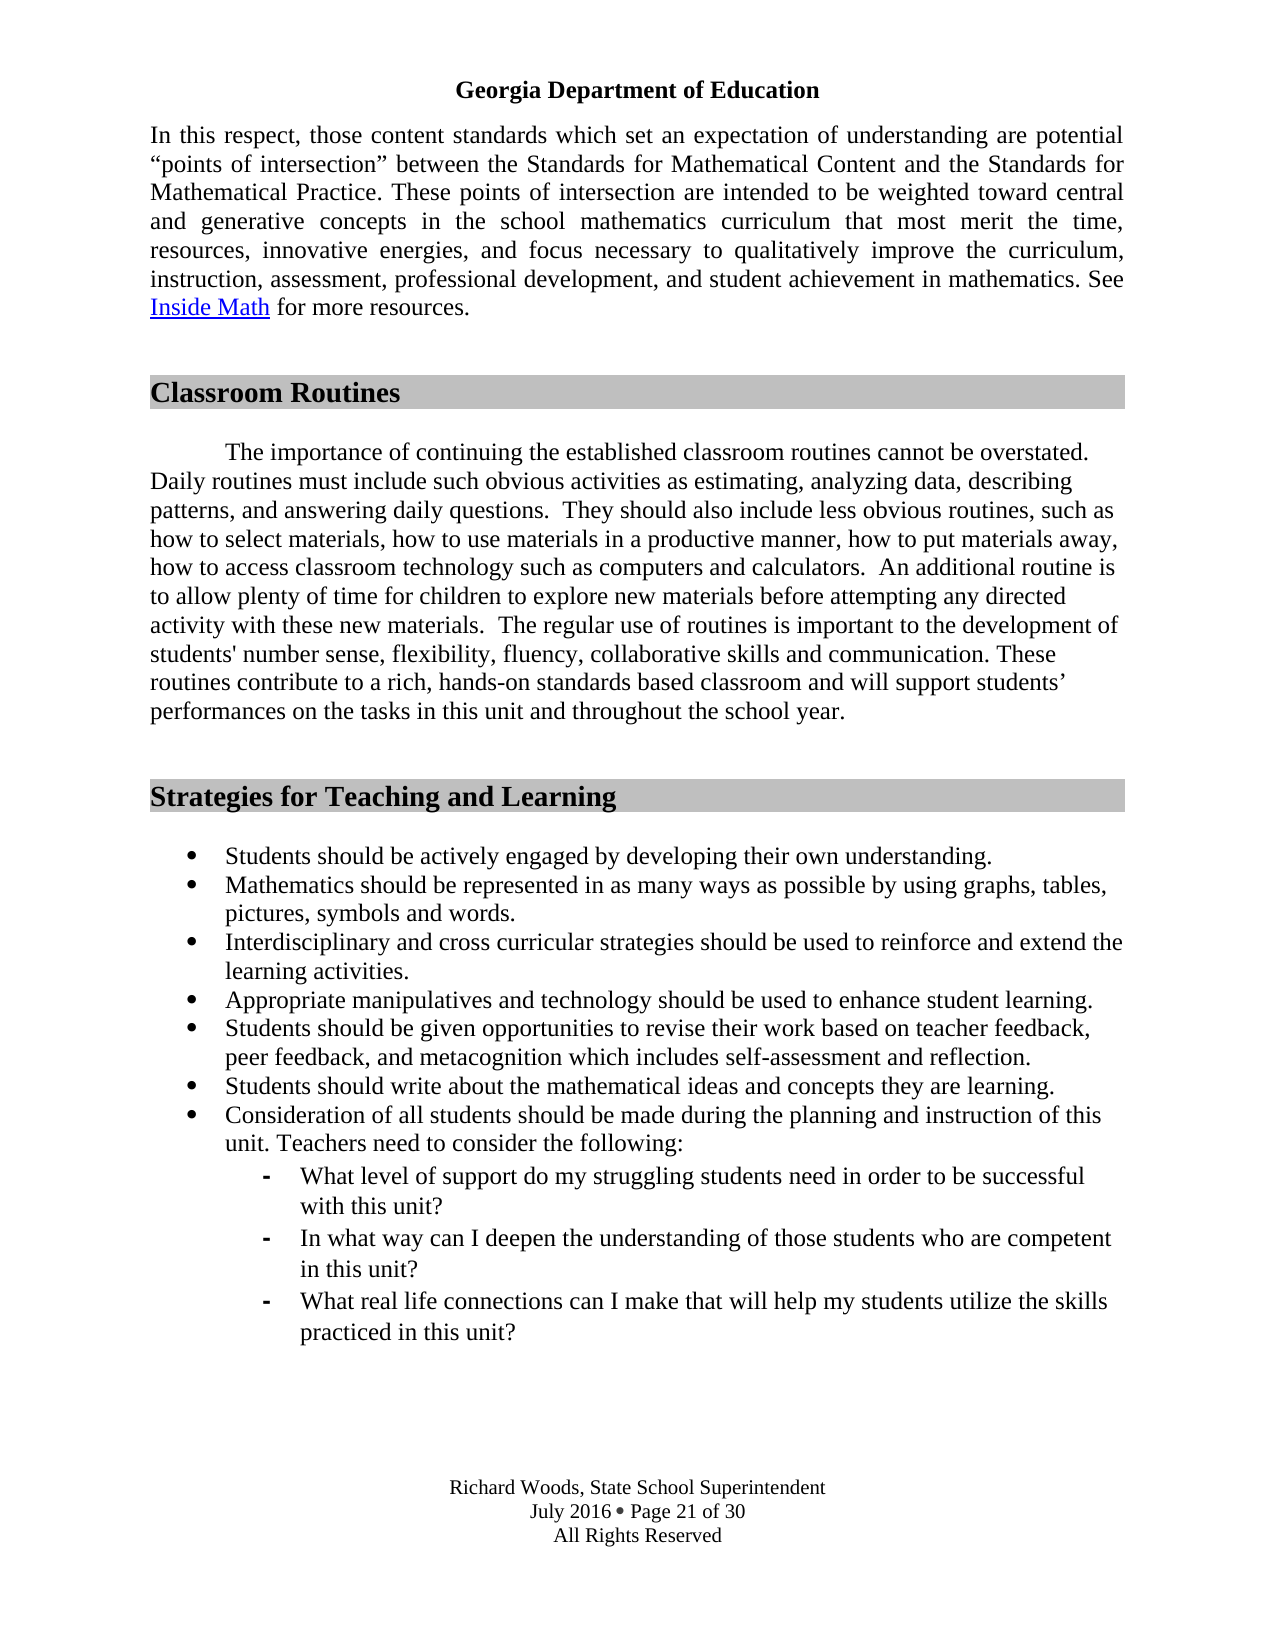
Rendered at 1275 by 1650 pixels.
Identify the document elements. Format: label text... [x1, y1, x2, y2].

text The importance of continuing the established classroom routines cannot be overstated. Daily routines must include such obvious activities as estimating, analyzing data, describing patterns, and answering daily questions. They should also include less obvious routines, such as how to select materials, how to use materials in a productive manner, how to put materials away, how to access classroom technology such as computers and calculators. An additional routine is to allow plenty of time for children to explore new materials before attempting any directed activity with these new materials. The regular use of routines is important to the development of students' number sense, flexibility, fluency, collaborative skills and communication. These routines contribute to a rich, hands-on standards based classroom and will support students’ performances on the tasks in this unit and throughout the school year. [150, 437, 1125, 725]
text Strategies for Teaching and Learning [150, 779, 1125, 812]
list Appropriate manipulatives and technology should be used to enhance student learning. [187, 985, 1125, 1013]
list In what way can I deepen the understanding of those students who are competent in this unit? [262, 1220, 1125, 1283]
list What level of support do my struggling students need in order to be successful with this unit? [262, 1157, 1125, 1220]
list Students should write about the mathematical ideas and concepts they are learning. [187, 1071, 1125, 1100]
list What real life connections can I make that will help my students utilize the skills practiced in this unit? [262, 1283, 1125, 1346]
list Consideration of all students should be made during the planning and instruction of this unit. Teachers need to consider the following: [187, 1100, 1125, 1157]
list Students should be actively engaged by developing their own understanding. [187, 841, 1125, 870]
text Classroom Routines [150, 375, 1125, 409]
list Students should be given opportunities to revise their work based on teacher feedback, peer feedback, and metacognition which includes self-assessment and reflection. [187, 1013, 1125, 1071]
list Mathematics should be represented in as many ways as possible by using graphs, tables, pictures, symbols and words. [187, 870, 1125, 927]
list Interdisciplinary and cross curricular strategies should be used to reinforce and extend the learning activities. [187, 927, 1125, 985]
text In this respect, those content standards which set an expectation of understanding are potential “points of intersection” between the Standards for Mathematical Content and the Standards for Mathematical Practice. These points of intersection are intended to be weighted toward central and generative concepts in the school mathematics curriculum that most merit the time, resources, innovative energies, and focus necessary to qualitatively improve the curriculum, instruction, assessment, professional development, and student achievement in mathematics. See Inside Math for more resources. [150, 120, 1125, 321]
